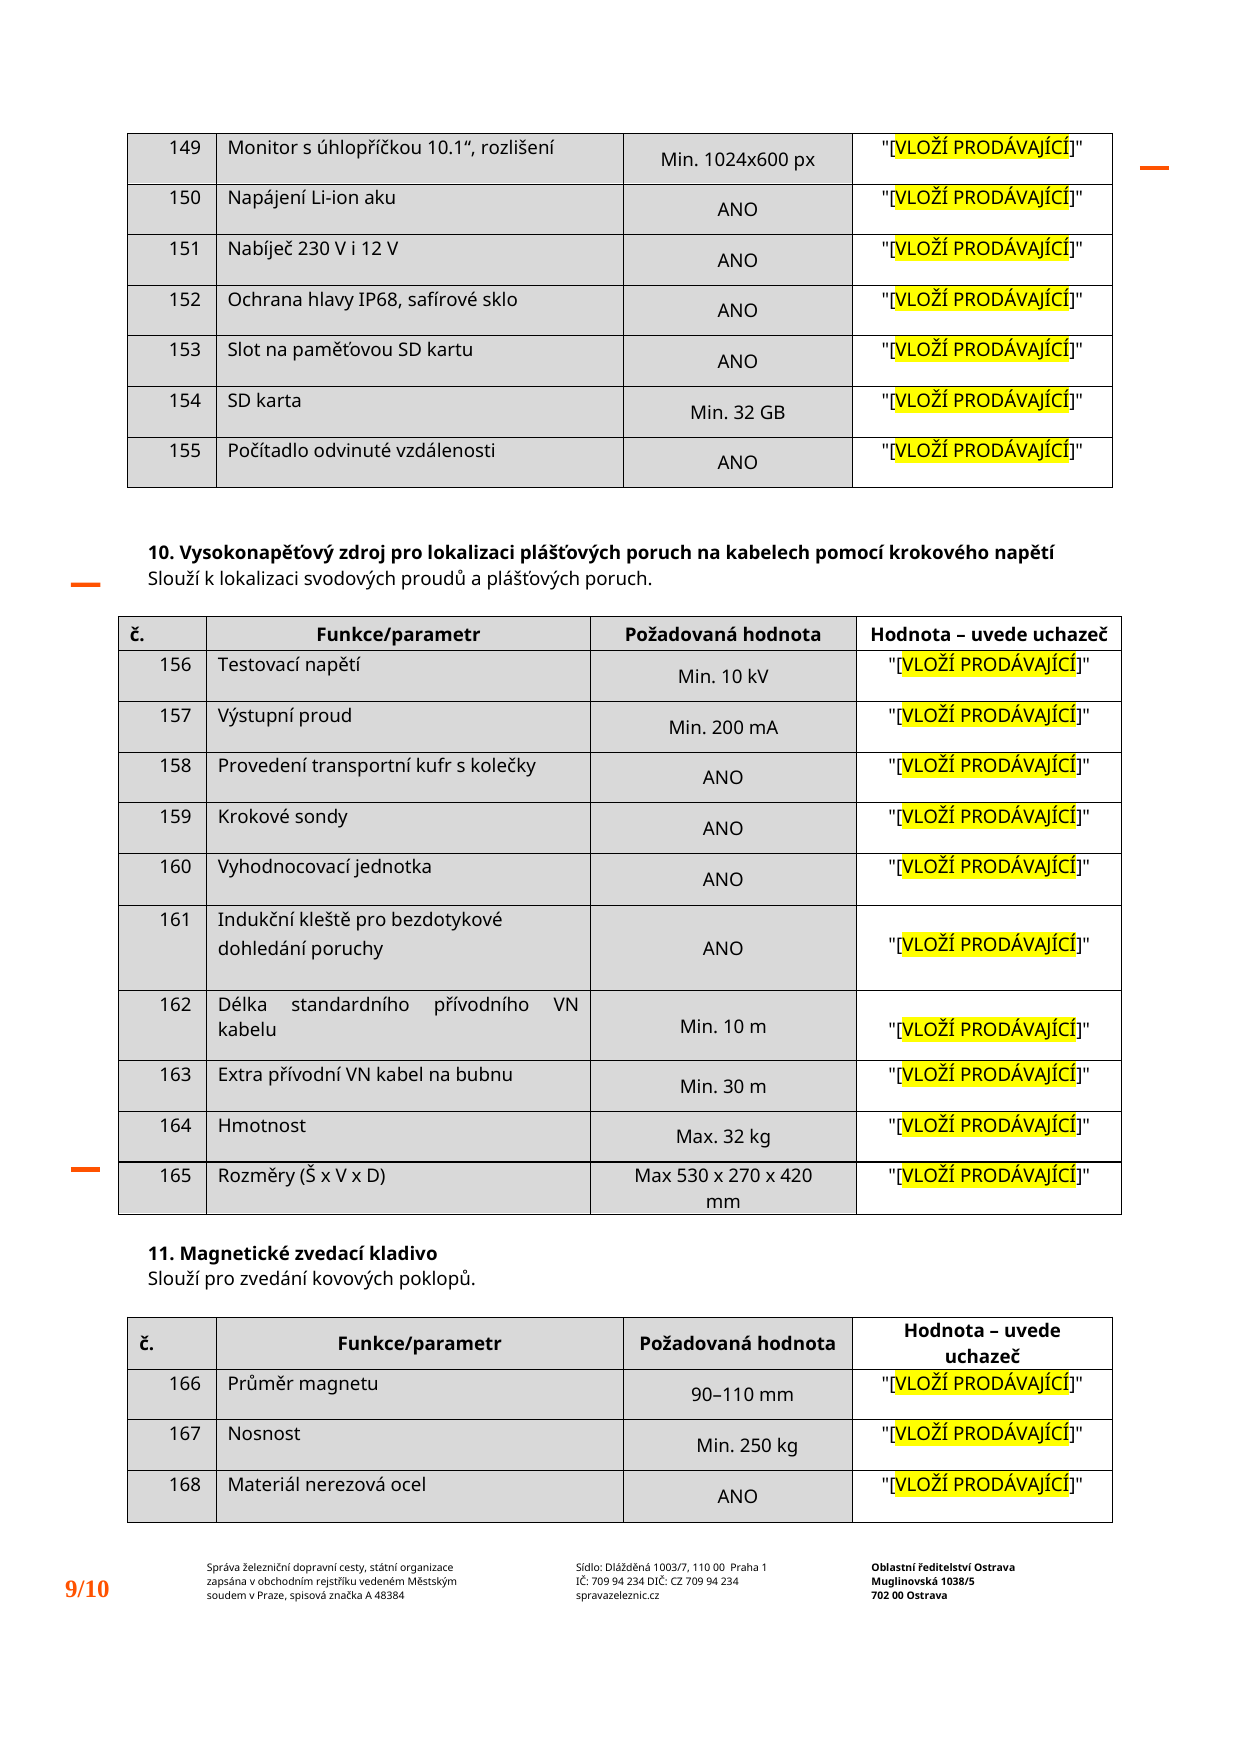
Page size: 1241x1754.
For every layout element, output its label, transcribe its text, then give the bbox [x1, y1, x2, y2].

table_cell [119, 906, 206, 990]
table_cell "[VLOŽÍ PRODÁVAJÍCÍ]" [857, 1061, 1121, 1111]
table_cell ANO [624, 336, 852, 386]
table_cell ANO [624, 235, 852, 285]
table_cell [119, 702, 206, 752]
table_cell [128, 438, 216, 487]
text 11. Magnetické zvedací kladivo [148, 1240, 1093, 1266]
table_cell Min. 10 kV [591, 651, 856, 701]
table_header Hodnota – uvede uchazeč [857, 617, 1121, 650]
table_cell Max 530 x 270 x 420 mm [591, 1163, 856, 1213]
table_cell [128, 387, 216, 437]
table_cell "[VLOŽÍ PRODÁVAJÍCÍ]" [857, 906, 1121, 990]
table_cell "[VLOŽÍ PRODÁVAJÍCÍ]" [853, 235, 1112, 285]
table_cell SD karta [217, 387, 623, 437]
table_cell [128, 1471, 216, 1522]
table_cell Min. 30 m [591, 1061, 856, 1111]
table_cell Nabíječ 230 V i 12 V [217, 235, 623, 285]
table_cell Min. 32 GB [624, 387, 852, 437]
table_cell Hmotnost [207, 1112, 590, 1161]
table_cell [853, 134, 1112, 183]
table_header Funkce/parametr [207, 617, 590, 650]
table_cell [128, 1370, 216, 1419]
table_header Požadovaná hodnota [591, 617, 856, 650]
table_cell [128, 134, 216, 183]
table_cell "[VLOŽÍ PRODÁVAJÍCÍ]" [853, 438, 1112, 487]
table_cell 90–110 mm [624, 1370, 852, 1419]
table_cell [128, 235, 216, 285]
table_cell Testovací napětí [207, 651, 590, 701]
table_cell "[VLOŽÍ PRODÁVAJÍCÍ]" [853, 286, 1112, 335]
table_cell "[VLOŽÍ PRODÁVAJÍCÍ]" [857, 1112, 1121, 1161]
table_cell ANO [624, 185, 852, 234]
table_header Požadovaná hodnota [624, 1318, 852, 1369]
table_cell [119, 1112, 206, 1161]
table_cell "[VLOŽÍ PRODÁVAJÍCÍ]" [853, 1370, 1112, 1419]
table_cell "[VLOŽÍ PRODÁVAJÍCÍ]" [857, 803, 1121, 853]
table_cell ANO [591, 803, 856, 853]
table_cell [119, 1163, 206, 1213]
table_cell Počítadlo odvinuté vzdálenosti [217, 438, 623, 487]
table_cell Max. 32 kg [591, 1112, 856, 1161]
table_cell "[VLOŽÍ PRODÁVAJÍCÍ]" [857, 702, 1121, 752]
table_cell Extra přívodní VN kabel na bubnu [207, 1061, 590, 1111]
table_cell Min. 1024x600 px [624, 134, 852, 183]
table_cell Ochrana hlavy IP68, safírové sklo [217, 286, 623, 335]
table_cell [119, 651, 206, 701]
table_cell ANO [591, 906, 856, 990]
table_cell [853, 1471, 1112, 1522]
table_cell "[VLOŽÍ PRODÁVAJÍCÍ]" [857, 753, 1121, 802]
table_cell "[VLOŽÍ PRODÁVAJÍCÍ]" [853, 185, 1112, 234]
table_cell [119, 753, 206, 802]
table_cell Min. 10 m [591, 991, 856, 1060]
table_cell [119, 854, 206, 905]
table_cell "[VLOŽÍ PRODÁVAJÍCÍ]" [857, 854, 1121, 905]
table_cell ANO [591, 854, 856, 905]
table_cell "[VLOŽÍ PRODÁVAJÍCÍ]" [857, 991, 1121, 1060]
table_cell ANO [624, 438, 852, 487]
table_cell Rozměry (Š x V x D) [207, 1163, 590, 1213]
table_cell Napájení Li-ion aku [217, 185, 623, 234]
text Slouží k lokalizaci svodových proudů a plášťových poruch. [148, 565, 1093, 590]
table_cell ANO [591, 753, 856, 802]
table_header č. [128, 1318, 216, 1369]
table_cell "[VLOŽÍ PRODÁVAJÍCÍ]" [853, 387, 1112, 437]
table_cell Min. 200 mA [591, 702, 856, 752]
text 10. Vysokonapěťový zdroj pro lokalizaci plášťových poruch na kabelech pomocí krokového napětí [148, 539, 1093, 565]
table_cell Výstupní proud [207, 702, 590, 752]
table_cell Indukční kleště pro bezdotykové dohledání poruchy [207, 906, 590, 990]
table_header Hodnota – uvede uchazeč [853, 1318, 1112, 1369]
table_cell ANO [624, 1471, 852, 1522]
table_cell "[VLOŽÍ PRODÁVAJÍCÍ]" [853, 1420, 1112, 1470]
table_cell [128, 1420, 216, 1470]
table_cell "[VLOŽÍ PRODÁVAJÍCÍ]" [857, 651, 1121, 701]
table_cell Provedení transportní kufr s kolečky [207, 753, 590, 802]
text Slouží pro zvedání kovových poklopů. [148, 1266, 1093, 1291]
table_cell Krokové sondy [207, 803, 590, 853]
table_cell [119, 1061, 206, 1111]
table_cell Min. 250 kg [624, 1420, 852, 1470]
table_cell Materiál nerezová ocel [217, 1471, 623, 1522]
table_cell Monitor s úhlopříčkou 10.1“, rozlišení [217, 134, 623, 183]
table_header č. [119, 617, 206, 650]
table_cell [128, 185, 216, 234]
table_header Funkce/parametr [217, 1318, 623, 1369]
table_cell "[VLOŽÍ PRODÁVAJÍCÍ]" [857, 1163, 1121, 1213]
table_cell [119, 803, 206, 853]
table_cell Délka standardního přívodního VN kabelu [207, 991, 590, 1060]
table_cell "[VLOŽÍ PRODÁVAJÍCÍ]" [853, 336, 1112, 386]
table_cell Nosnost [217, 1420, 623, 1470]
table_cell [128, 286, 216, 335]
table_cell Průměr magnetu [217, 1370, 623, 1419]
table_cell Slot na paměťovou SD kartu [217, 336, 623, 386]
table_cell Vyhodnocovací jednotka [207, 854, 590, 905]
table_cell [119, 991, 206, 1060]
table_cell ANO [624, 286, 852, 335]
table_cell [128, 336, 216, 386]
